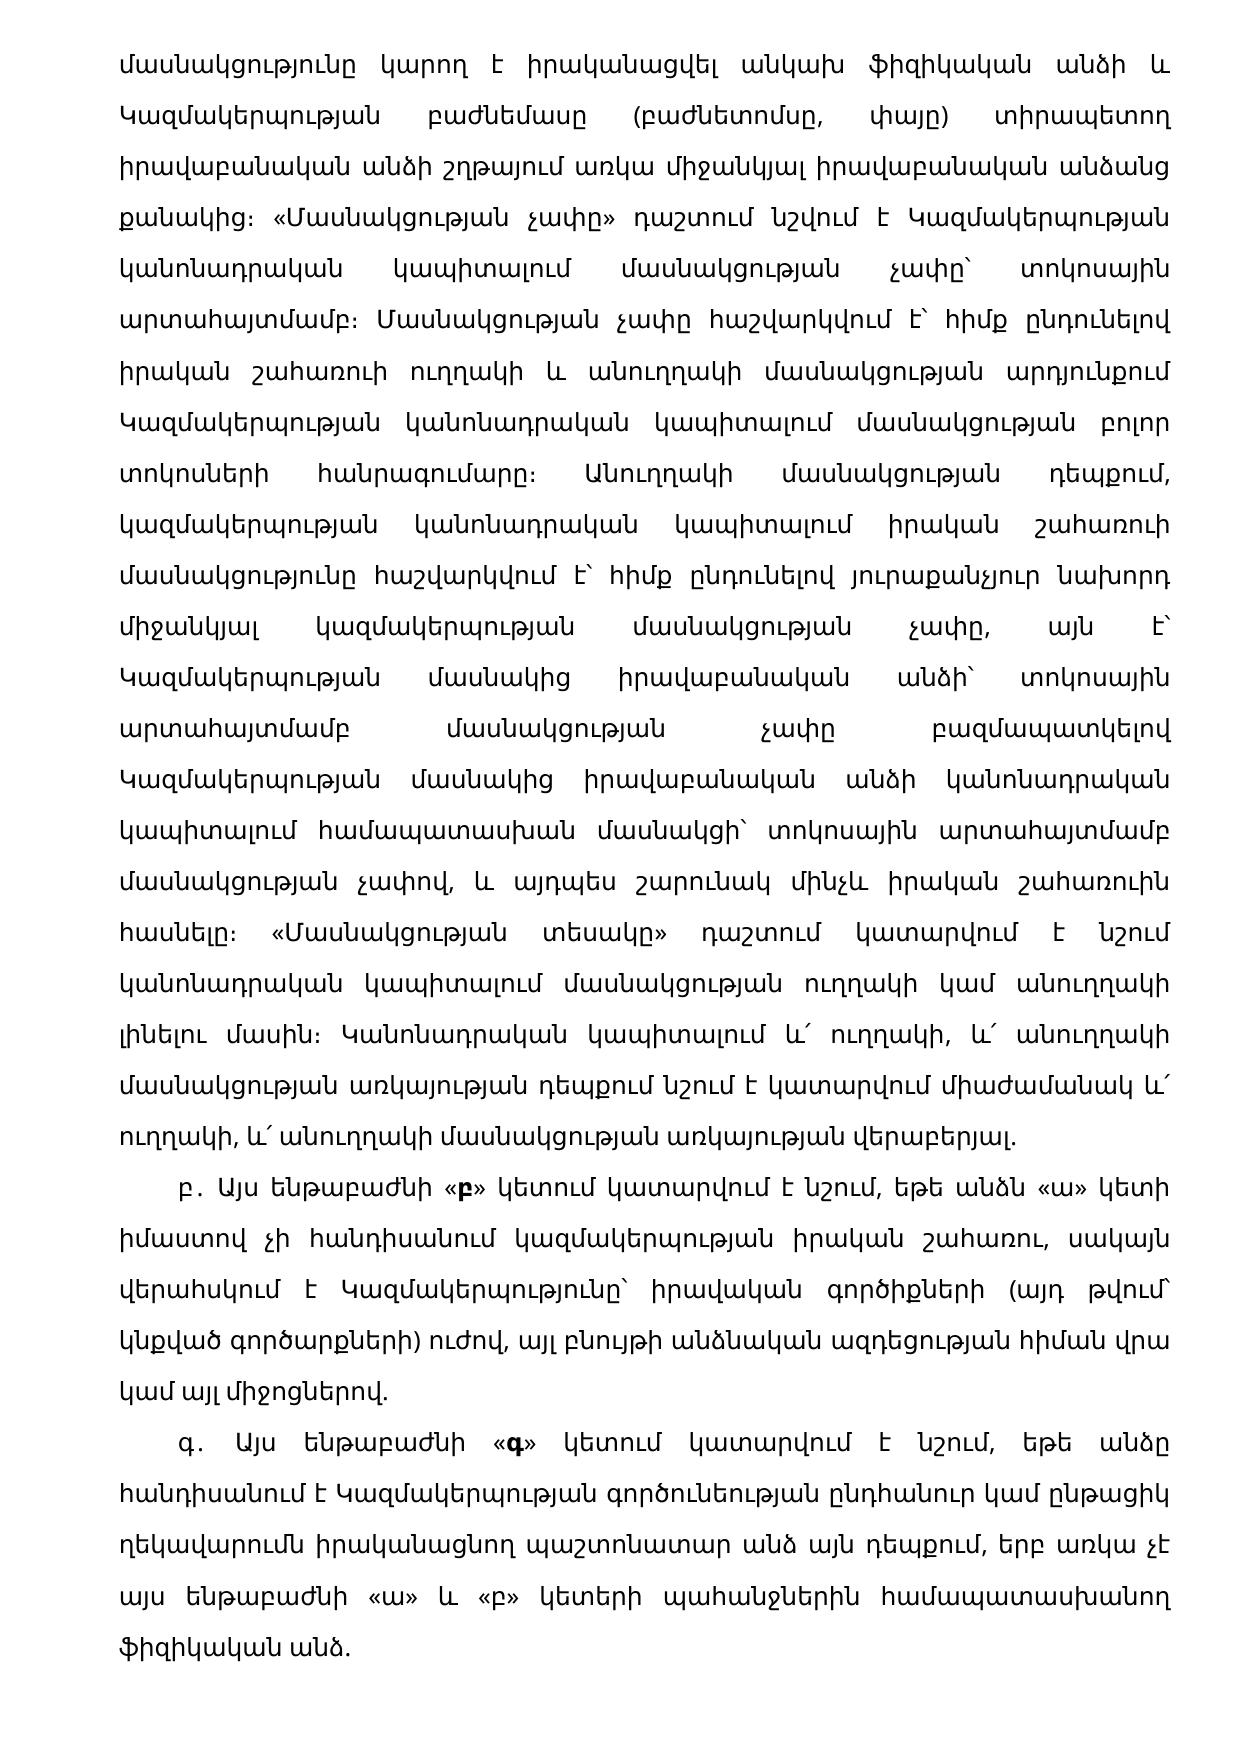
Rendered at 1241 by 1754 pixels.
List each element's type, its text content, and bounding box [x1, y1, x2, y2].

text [118, 47, 1171, 1153]
text բ․ Այս ենթաբաժնի «բ» կետում կատարվում է նշում, եթե անձն «ա» կետի իմաստով չի հանդիսանում կազմակերպության իրական շահառու, սակայն վերահսկում է Կազմակերպությունը՝ իրավական գործիքների (այդ թվում՝ կնքված գործարքների) ուժով, այլ բնույթի անձնական ազդեցության հիման վրա կամ այլ միջոցներով. [118, 1170, 1171, 1408]
text գ․ Այս ենթաբաժնի «գ» կետում կատարվում է նշում, եթե անձը հանդիսանում է Կազմակերպության գործունեության ընդհանուր կամ ընթացիկ ղեկավարումն իրականացնող պաշտոնատար անձ այն դեպքում, երբ առկա չէ այս ենթաբաժնի «ա» և «բ» կետերի պահանջներին համապատասխանող ֆիզիկական անձ. [118, 1425, 1171, 1663]
